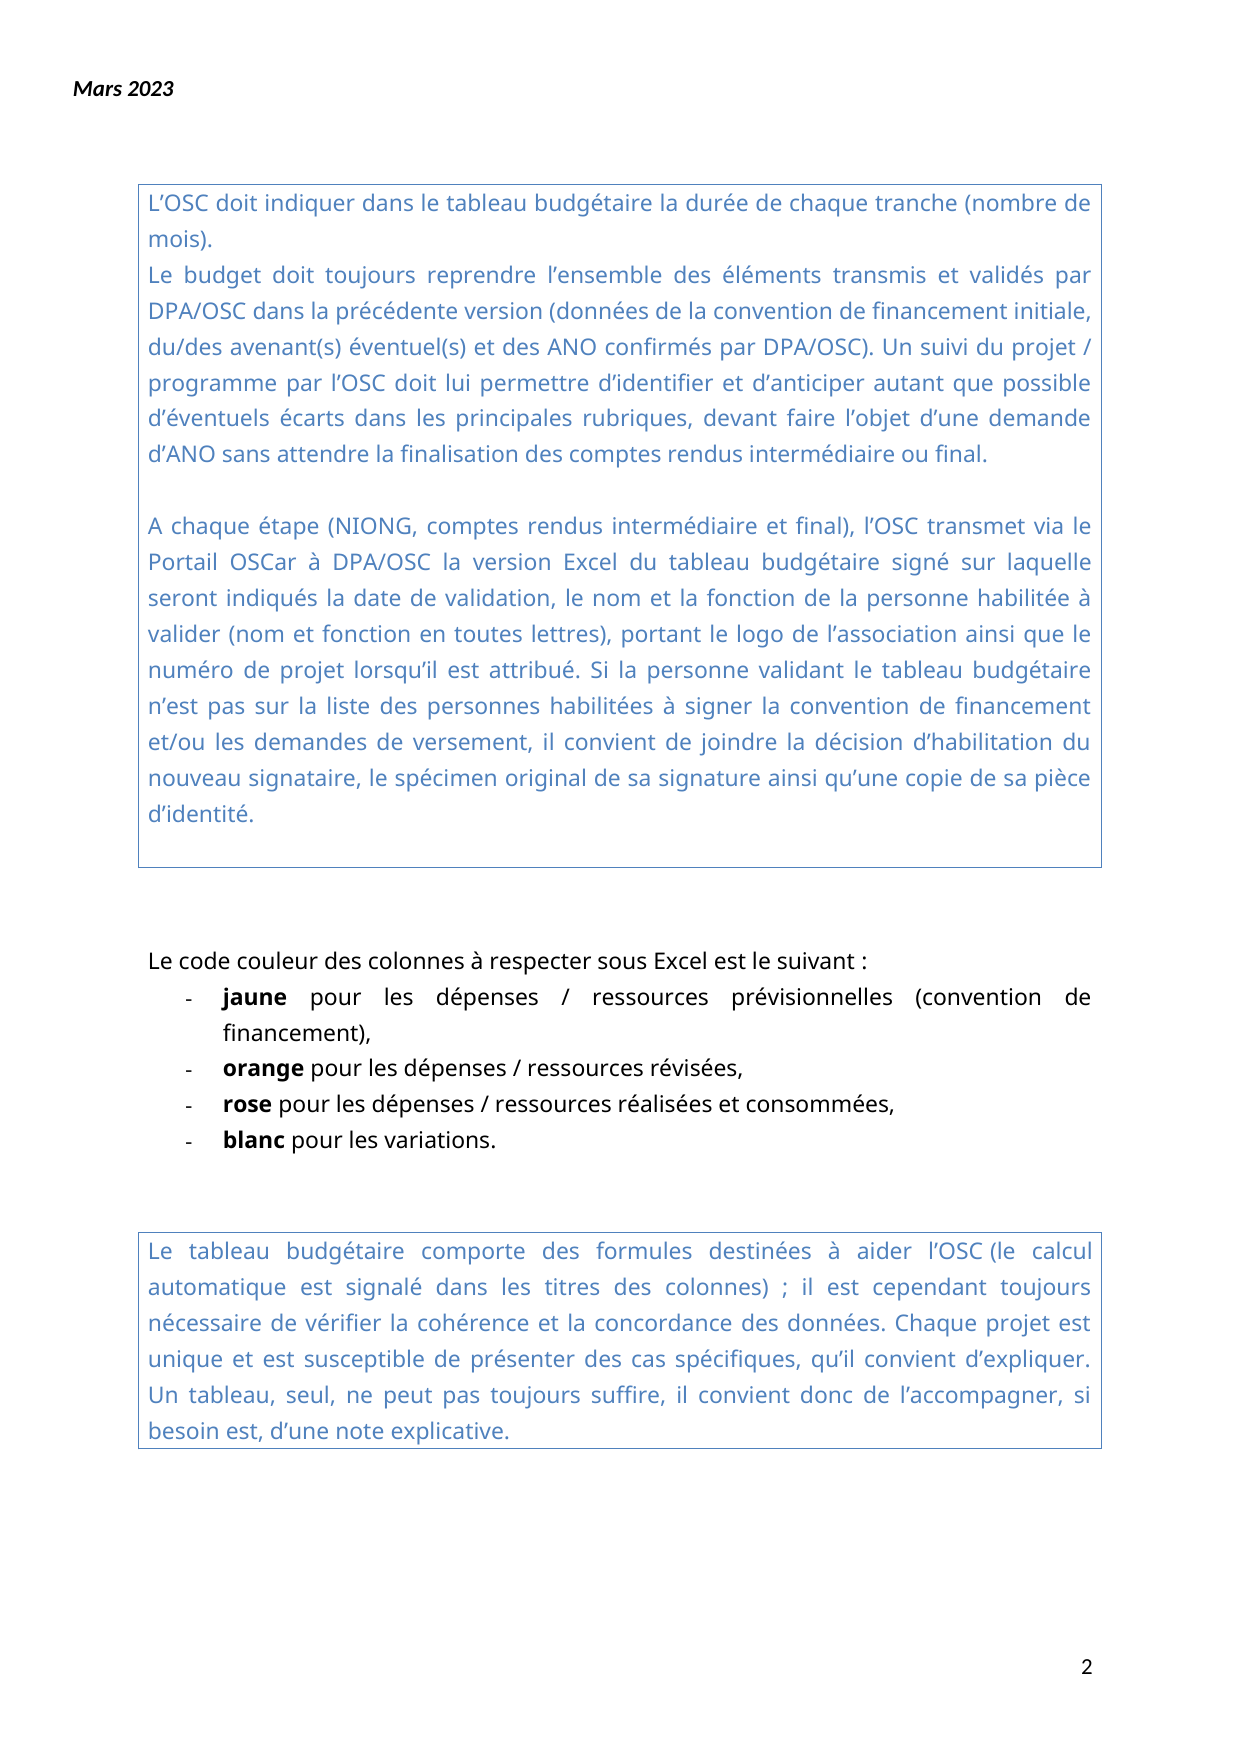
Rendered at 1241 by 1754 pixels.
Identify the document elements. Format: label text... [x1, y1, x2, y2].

text Le budget doit toujours reprendre l’ensemble des éléments transmis et validés par DPA/OSC dans la précédente version (données de la convention de financement initiale, du/des avenant(s) éventuel(s) et des ANO confirmés par DPA/OSC). Un suivi du projet / programme par l’OSC doit lui permettre d’identifier et d’anticiper autant que possible d’éventuels écarts dans les principales rubriques, devant faire l’objet d’une demande d’ANO sans attendre la finalisation des comptes rendus intermédiaire ou final. [139, 256, 1101, 469]
text A chaque étape (NIONG, comptes rendus intermédiaire et final), l’OSC transmet via le Portail OSCar à DPA/OSC la version Excel du tableau budgétaire signé sur laquelle seront indiqués la date de validation, le nom et la fonction de la personne habilitée à valider (nom et fonction en toutes lettres), portant le logo de l’association ainsi que le numéro de projet lorsqu’il est attribué. Si la personne validant le tableau budgétaire n’est pas sur la liste des personnes habilitées à signer la convention de financement et/ou les demandes de versement, il convient de joindre la décision d’habilitation du nouveau signataire, le spécimen original de sa signature ainsi qu’une copie de sa pièce d’identité. [139, 507, 1101, 829]
text L’OSC doit indiquer dans le tableau budgétaire la durée de chaque tranche (nombre de mois). [139, 185, 1101, 254]
list jaune pour les dépenses / ressources prévisionnelles (convention de financement), [185, 981, 1092, 1048]
text Le tableau budgétaire comporte des formules destinées à aider l’OSC (le calcul automatique est signalé dans les titres des colonnes) ; il est cependant toujours nécessaire de vérifier la cohérence et la concordance des données. Chaque projet est unique et est susceptible de présenter des cas spécifiques, qu’il convient d’expliquer. Un tableau, seul, ne peut pas toujours suffire, il convient donc de l’accompagner, si besoin est, d’une note explicative. [139, 1233, 1101, 1448]
list rose pour les dépenses / ressources réalisées et consommées, [185, 1088, 1092, 1119]
list blanc pour les variations. [185, 1124, 1092, 1156]
text Le code couleur des colonnes à respecter sous Excel est le suivant : [148, 944, 1092, 976]
list orange pour les dépenses / ressources révisées, [185, 1052, 1092, 1084]
